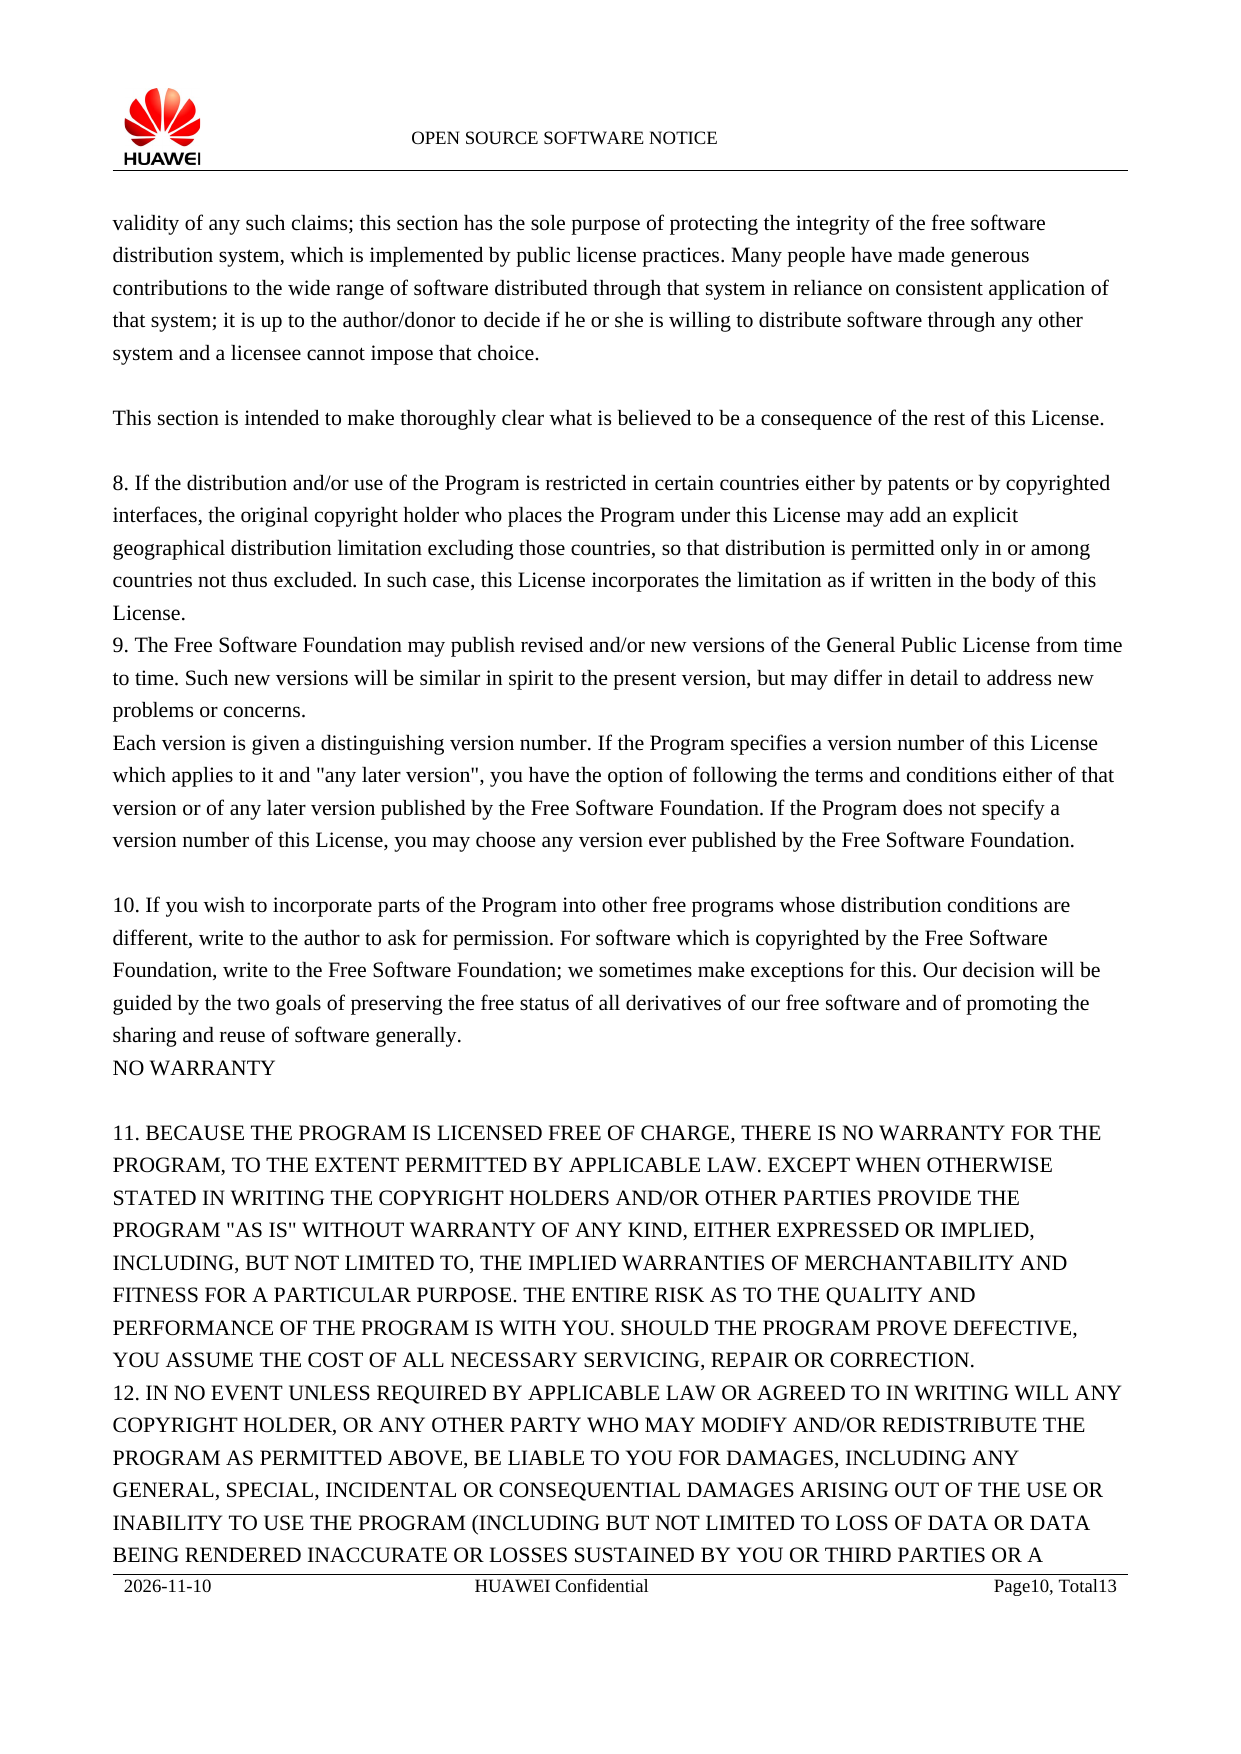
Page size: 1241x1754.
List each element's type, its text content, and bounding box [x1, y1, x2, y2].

picture [124, 88, 201, 165]
